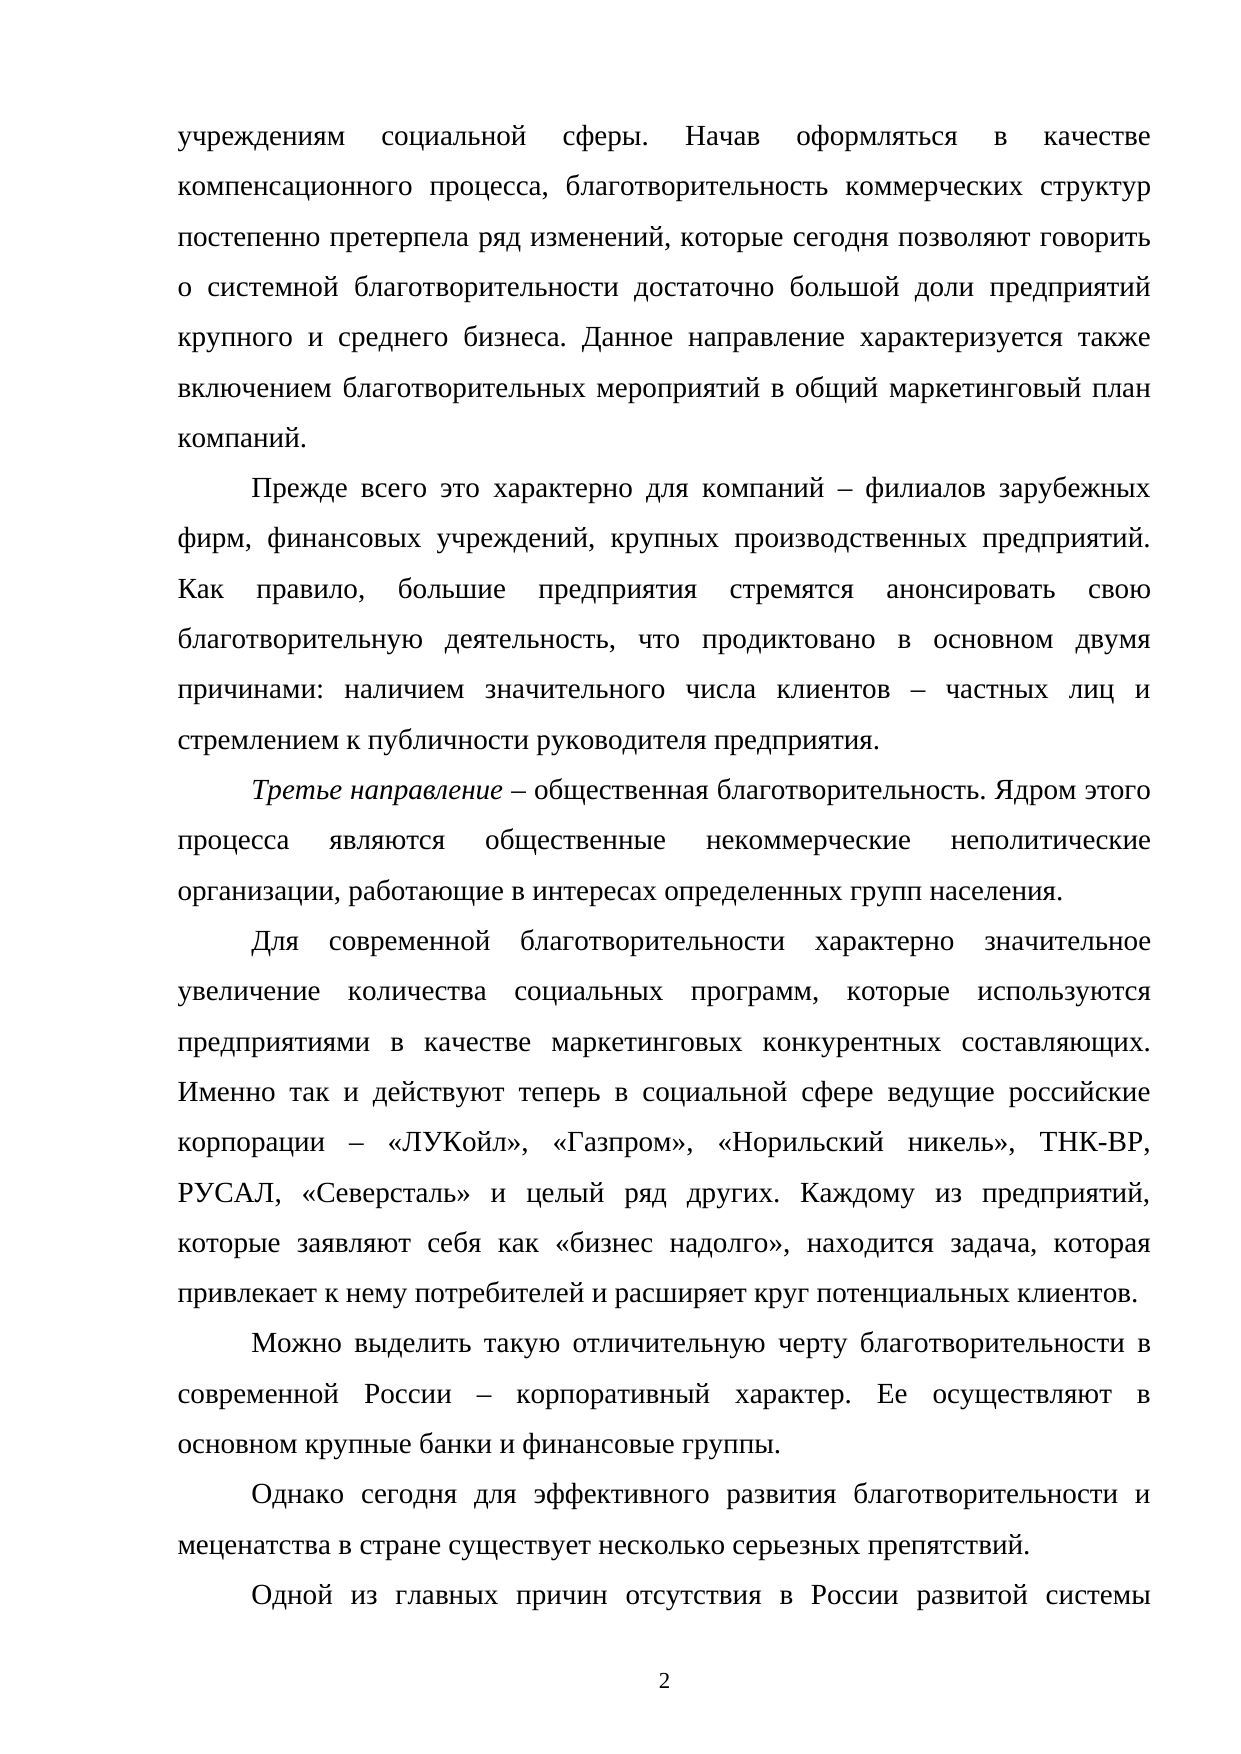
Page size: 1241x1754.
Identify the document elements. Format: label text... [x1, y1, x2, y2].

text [177, 118, 1152, 453]
text Можно выделить такую отличительную черту благотворительности в современной России – корпоративный характер. Ее осуществляют в основном крупные банки и финансовые группы. [177, 1326, 1152, 1460]
text Для современной благотворительности характерно значительное увеличение количества социальных программ, которые используются предприятиями в качестве маркетинговых конкурентных составляющих. Именно так и действуют теперь в социальной сфере ведущие российские корпорации – «ЛУКойл», «Газпром», «Норильский никель», ТНК-ВР, РУСАЛ, «Северсталь» и целый ряд других. Каждому из предприятий, которые заявляют себя как «бизнес надолго», находится задача, которая привлекает к нему потребителей и расширяет круг потенциальных клиентов. [177, 923, 1152, 1309]
text Третье направление – общественная благотворительность. Ядром этого процесса являются общественные некоммерческие неполитические организации, работающие в интересах определенных групп населения. [177, 772, 1152, 906]
text Прежде всего это характерно для компаний – филиалов зарубежных фирм, финансовых учреждений, крупных производственных предприятий. Как правило, большие предприятия стремятся анонсировать свою благотворительную деятельность, что продиктовано в основном двумя причинами: наличием значительного числа клиентов – частных лиц и стремлением к публичности руководителя предприятия. [177, 470, 1152, 755]
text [177, 1577, 1152, 1611]
text Однако сегодня для эффективного развития благотворительности и меценатства в стране существует несколько серьезных препятствий. [177, 1477, 1152, 1560]
